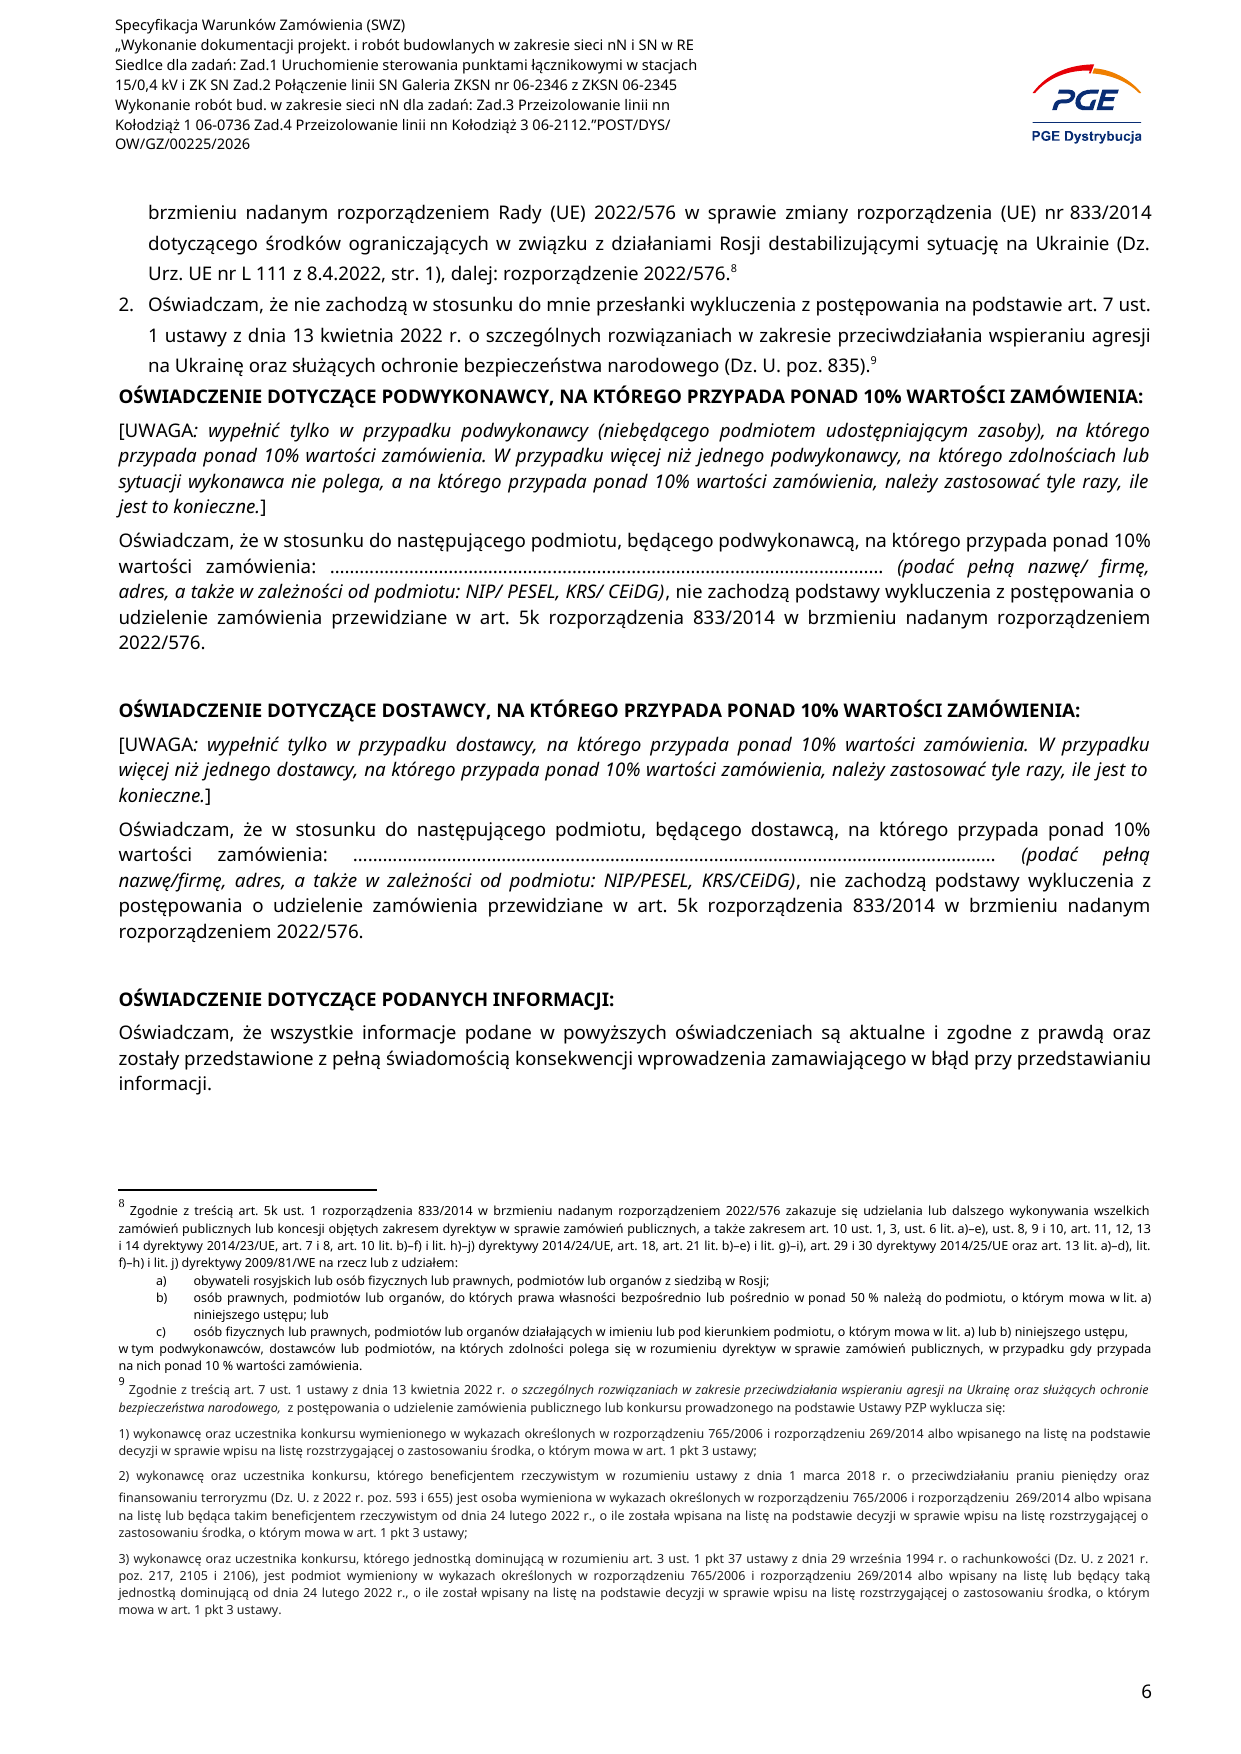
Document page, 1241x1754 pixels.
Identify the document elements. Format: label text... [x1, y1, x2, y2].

text OŚWIADCZENIE DOTYCZĄCE DOSTAWCY, NA KTÓREGO PRZYPADA PONAD 10% WARTOŚCI ZAMÓWIENIA: [118, 697, 1152, 723]
text Oświadczam, że w stosunku do następującego podmiotu, będącego dostawcą, na którego przypada ponad 10% wartości zamówienia: ……………………………………………………………………………………………….………..….…… (podać pełną nazwę/firmę, adres, a także w zależności od podmiotu: NIP/PESEL, KRS/CEiDG), nie zachodzą podstawy wykluczenia z postępowania o udzielenie zamówienia przewidziane w art. 5k rozporządzenia 833/2014 w brzmieniu nadanym rozporządzeniem 2022/576. [118, 816, 1152, 944]
text [UWAGA: wypełnić tylko w przypadku podwykonawcy (niebędącego podmiotem udostępniającym zasoby), na którego przypada ponad 10% wartości zamówienia. W przypadku więcej niż jednego podwykonawcy, na którego zdolnościach lub sytuacji wykonawca nie polega, a na którego przypada ponad 10% wartości zamówienia, należy zastosować tyle razy, ile jest to konieczne.] [118, 417, 1152, 519]
list Oświadczam, że nie zachodzą w stosunku do mnie przesłanki wykluczenia z postępowania na podstawie art. 7 ust. 1 ustawy z dnia 13 kwietnia 2022 r. o szczególnych rozwiązaniach w zakresie przeciwdziałania wspieraniu agresji na Ukrainę oraz służących ochronie bezpieczeństwa narodowego (Dz. U. poz. 835). [118, 291, 1152, 378]
text OŚWIADCZENIE DOTYCZĄCE PODWYKONAWCY, NA KTÓREGO PRZYPADA PONAD 10% WARTOŚCI ZAMÓWIENIA: [118, 383, 1152, 409]
text OŚWIADCZENIE DOTYCZĄCE PODANYCH INFORMACJI: [118, 986, 1152, 1011]
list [118, 199, 1152, 286]
text Oświadczam, że wszystkie informacje podane w powyższych oświadczeniach są aktualne i zgodne z prawdą oraz zostały przedstawione z pełną świadomością konsekwencji wprowadzenia zamawiającego w błąd przy przedstawianiu informacji. [118, 1020, 1152, 1096]
text Oświadczam, że w stosunku do następującego podmiotu, będącego podwykonawcą, na którego przypada ponad 10% wartości zamówienia: ……………………………………………………………………………………………….… (podać pełną nazwę/ firmę, adres, a także w zależności od podmiotu: NIP/ PESEL, KRS/ CEiDG), nie zachodzą podstawy wykluczenia z postępowania o udzielenie zamówienia przewidziane w art. 5k rozporządzenia 833/2014 w brzmieniu nadanym rozporządzeniem 2022/576. [118, 527, 1152, 655]
text [UWAGA: wypełnić tylko w przypadku dostawcy, na którego przypada ponad 10% wartości zamówienia. W przypadku więcej niż jednego dostawcy, na którego przypada ponad 10% wartości zamówienia, należy zastosować tyle razy, ile jest to konieczne.] [118, 731, 1152, 808]
